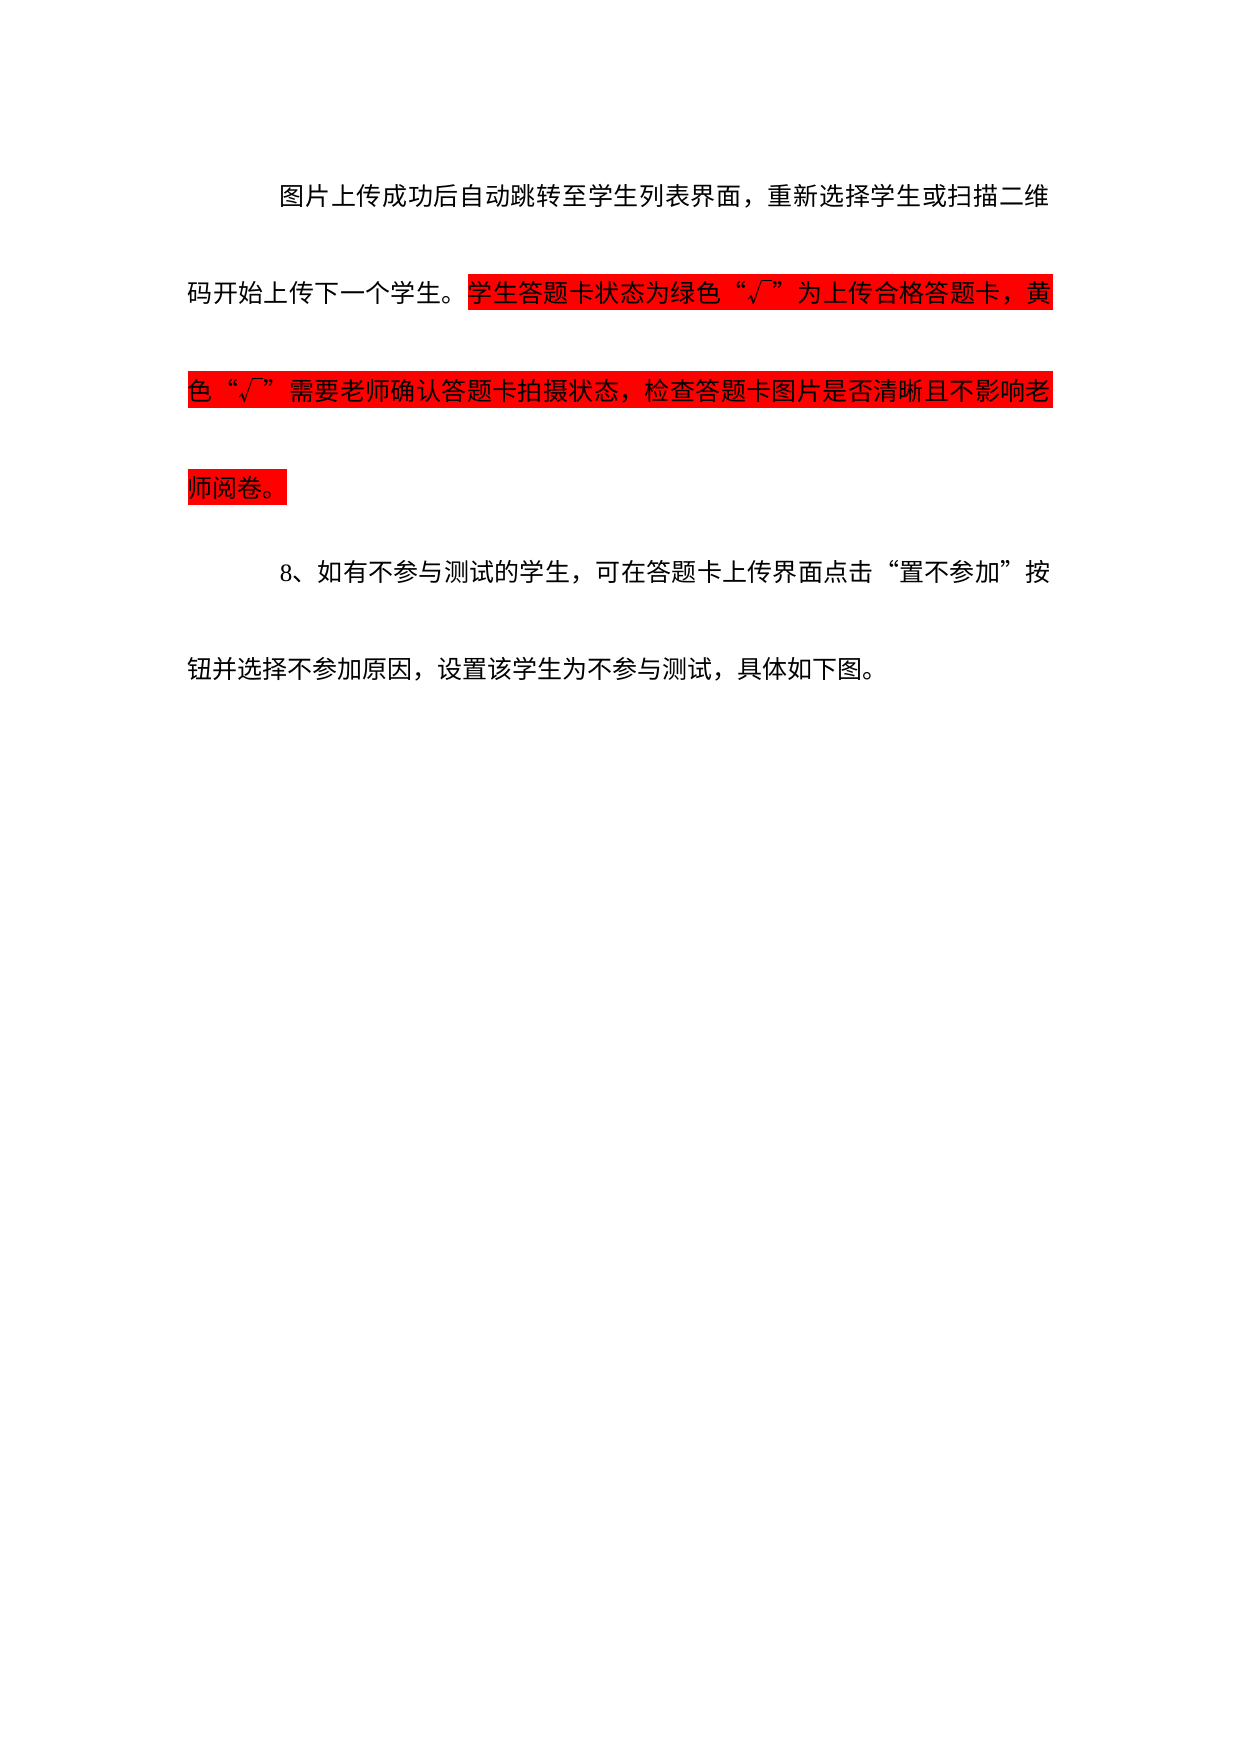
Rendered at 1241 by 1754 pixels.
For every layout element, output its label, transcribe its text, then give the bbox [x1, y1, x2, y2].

text 图片上传成功后自动跳转至学生列表界面，重新选择学生或扫描二维码开始上传下一个学生。学生答题卡状态为绿色“√”为上传合格答题卡，黄色“√”需要老师确认答题卡拍摄状态，检查答题卡图片是否清晰且不影响老师阅卷。 [187, 162, 1053, 519]
text 8、如有不参与测试的学生，可在答题卡上传界面点击“置不参加”按钮并选择不参加原因，设置该学生为不参与测试，具体如下图。 [187, 538, 1053, 700]
